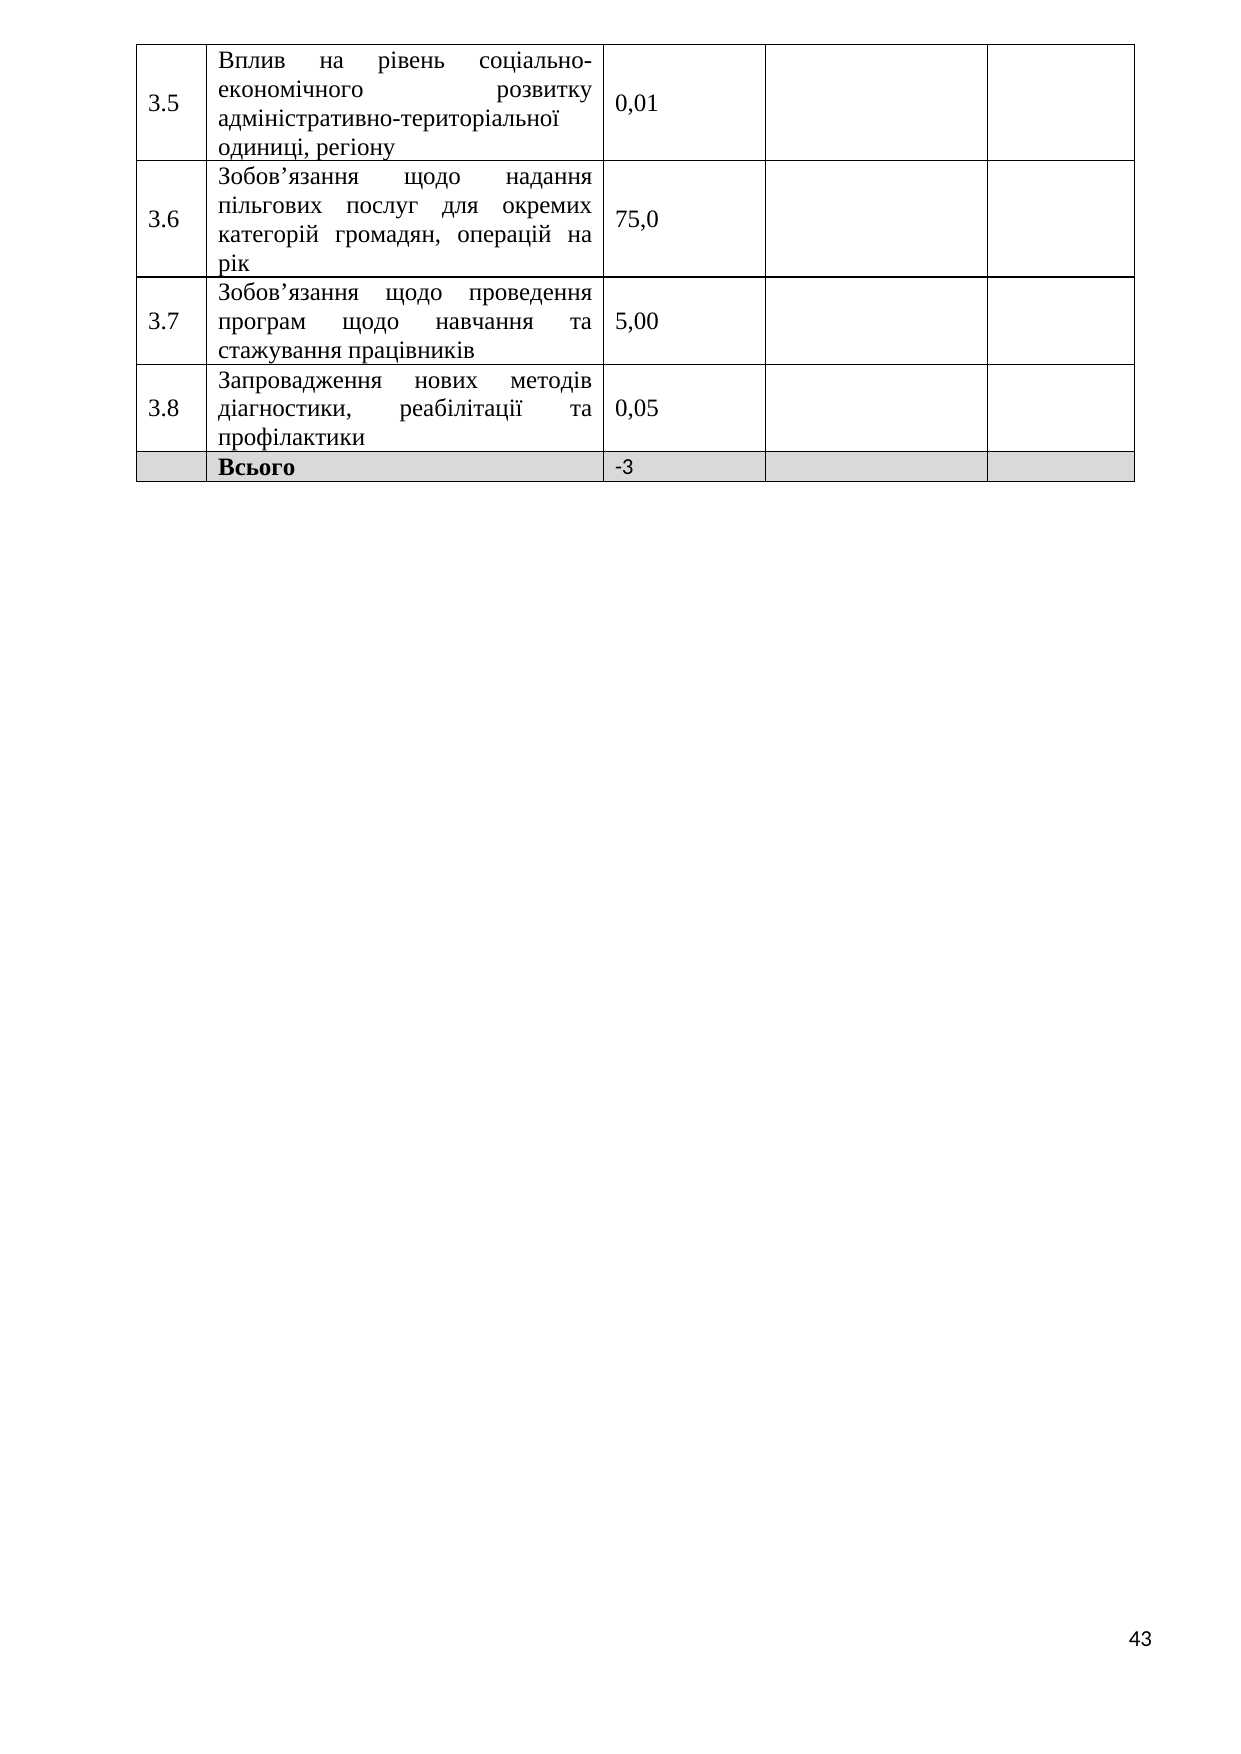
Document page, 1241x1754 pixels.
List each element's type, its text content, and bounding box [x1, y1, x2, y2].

table_cell Запровадження нових методів діагностики, реабілітації та профілактики [207, 365, 603, 451]
table_cell 100 [604, 452, 765, 481]
table_cell 3.5 [137, 45, 206, 160]
table_cell 3.6 [137, 161, 206, 276]
table_cell 3.8 [137, 365, 206, 451]
table_cell 75,0 [604, 161, 765, 276]
table_cell 3.7 [137, 278, 206, 364]
table_cell Зобов’язання щодо надання пільгових послуг для окремих категорій громадян, операцій на рік [207, 161, 603, 276]
table_cell [766, 161, 987, 276]
table_cell Вплив на рівень соціально-економічного розвитку адміністративно-територіальної одиниці, регіону [207, 45, 603, 160]
table_cell [988, 45, 1134, 160]
table_cell [137, 452, 206, 481]
table_cell [766, 452, 987, 481]
table_cell 0,05 [604, 365, 765, 451]
table_cell [988, 278, 1134, 364]
table_cell [988, 161, 1134, 276]
table_cell [988, 365, 1134, 451]
table_cell [766, 45, 987, 160]
table_cell [766, 278, 987, 364]
table_cell 5,00 [604, 278, 765, 364]
table_cell [988, 452, 1134, 481]
table_cell 0,01 [604, 45, 765, 160]
table_cell Всього [207, 452, 603, 481]
table_cell Зобов’язання щодо проведення програм щодо навчання та стажування працівників [207, 278, 603, 364]
table_cell [766, 365, 987, 451]
